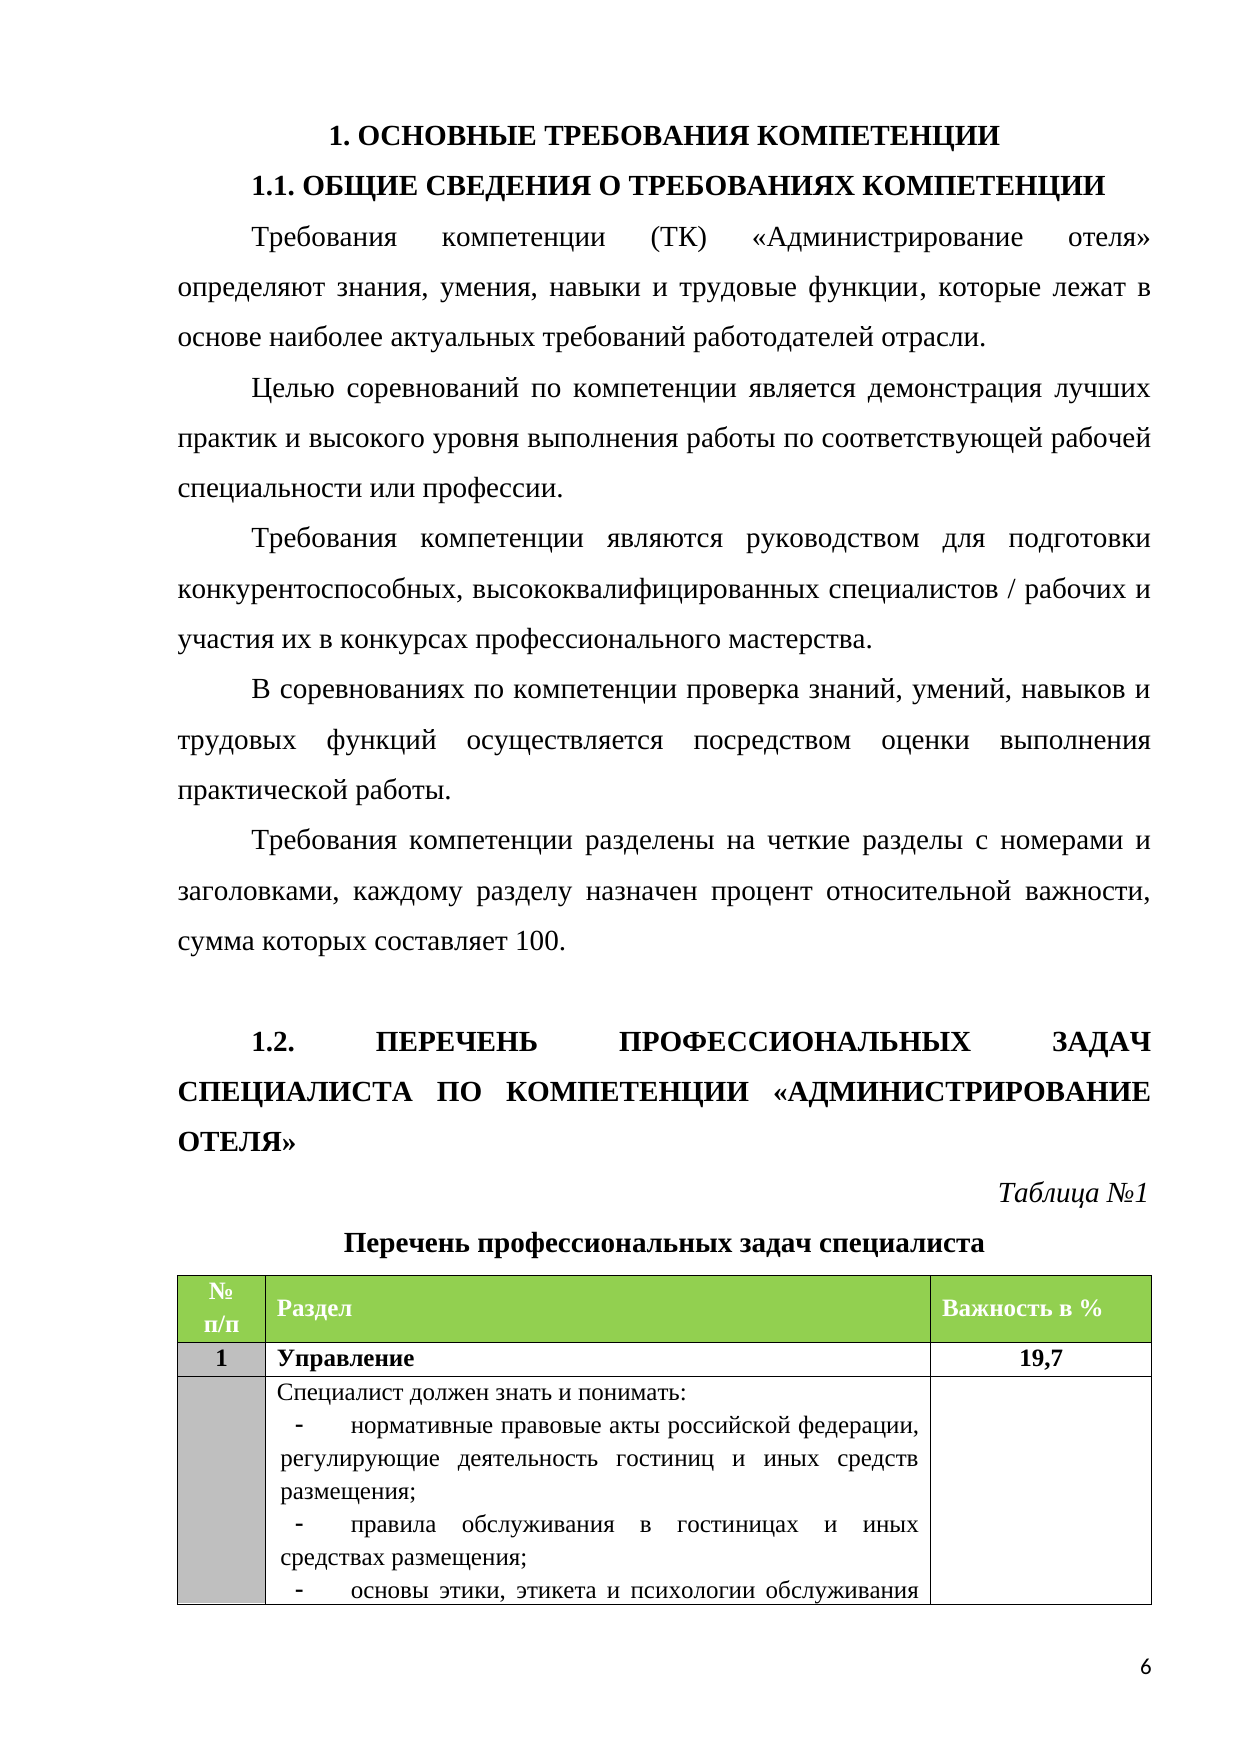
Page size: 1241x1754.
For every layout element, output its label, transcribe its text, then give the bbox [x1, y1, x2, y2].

table_header Важность в % [931, 1276, 1151, 1342]
text 1.1. ОБЩИЕ СВЕДЕНИЯ О ТРЕБОВАНИЯХ КОМПЕТЕНЦИИ [177, 168, 1152, 202]
text В соревнованиях по компетенции проверка знаний, умений, навыков и трудовых функций осуществляется посредством оценки выполнения практической работы. [177, 672, 1152, 806]
table_cell [178, 1377, 265, 1603]
text 1.2. ПЕРЕЧЕНЬ ПРОФЕССИОНАЛЬНЫХ ЗАДАЧ СПЕЦИАЛИСТА ПО КОМПЕТЕНЦИИ «АДМИНИСТРИРОВАНИЕ ОТЕЛЯ» [177, 1024, 1152, 1158]
table_header № п/п [178, 1276, 265, 1342]
text 1. ОСНОВНЫЕ ТРЕБОВАНИЯ КОМПЕТЕНЦИИ [177, 118, 1152, 152]
table_cell Управление [266, 1343, 930, 1376]
table_cell 1 [178, 1343, 265, 1376]
table_cell 19,7 [931, 1343, 1151, 1376]
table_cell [266, 1377, 930, 1603]
table_cell [931, 1377, 1151, 1603]
text Перечень профессиональных задач специалиста [177, 1225, 1152, 1258]
text Таблица №1 [177, 1175, 1152, 1208]
table_header Раздел [266, 1276, 930, 1342]
text Целью соревнований по компетенции является демонстрация лучших практик и высокого уровня выполнения работы по соответствующей рабочей специальности или профессии. [177, 370, 1152, 504]
text Требования компетенции разделены на четкие разделы с номерами и заголовками, каждому разделу назначен процент относительной важности, сумма которых составляет 100. [177, 822, 1152, 957]
text Требования компетенции (ТК) «Администрирование отеля» определяют знания, умения, навыки и трудовые функции, которые лежат в основе наиболее актуальных требований работодателей отрасли. [177, 219, 1152, 353]
text Требования компетенции являются руководством для подготовки конкурентоспособных, высококвалифицированных специалистов / рабочих и участия их в конкурсах профессионального мастерства. [177, 521, 1152, 655]
